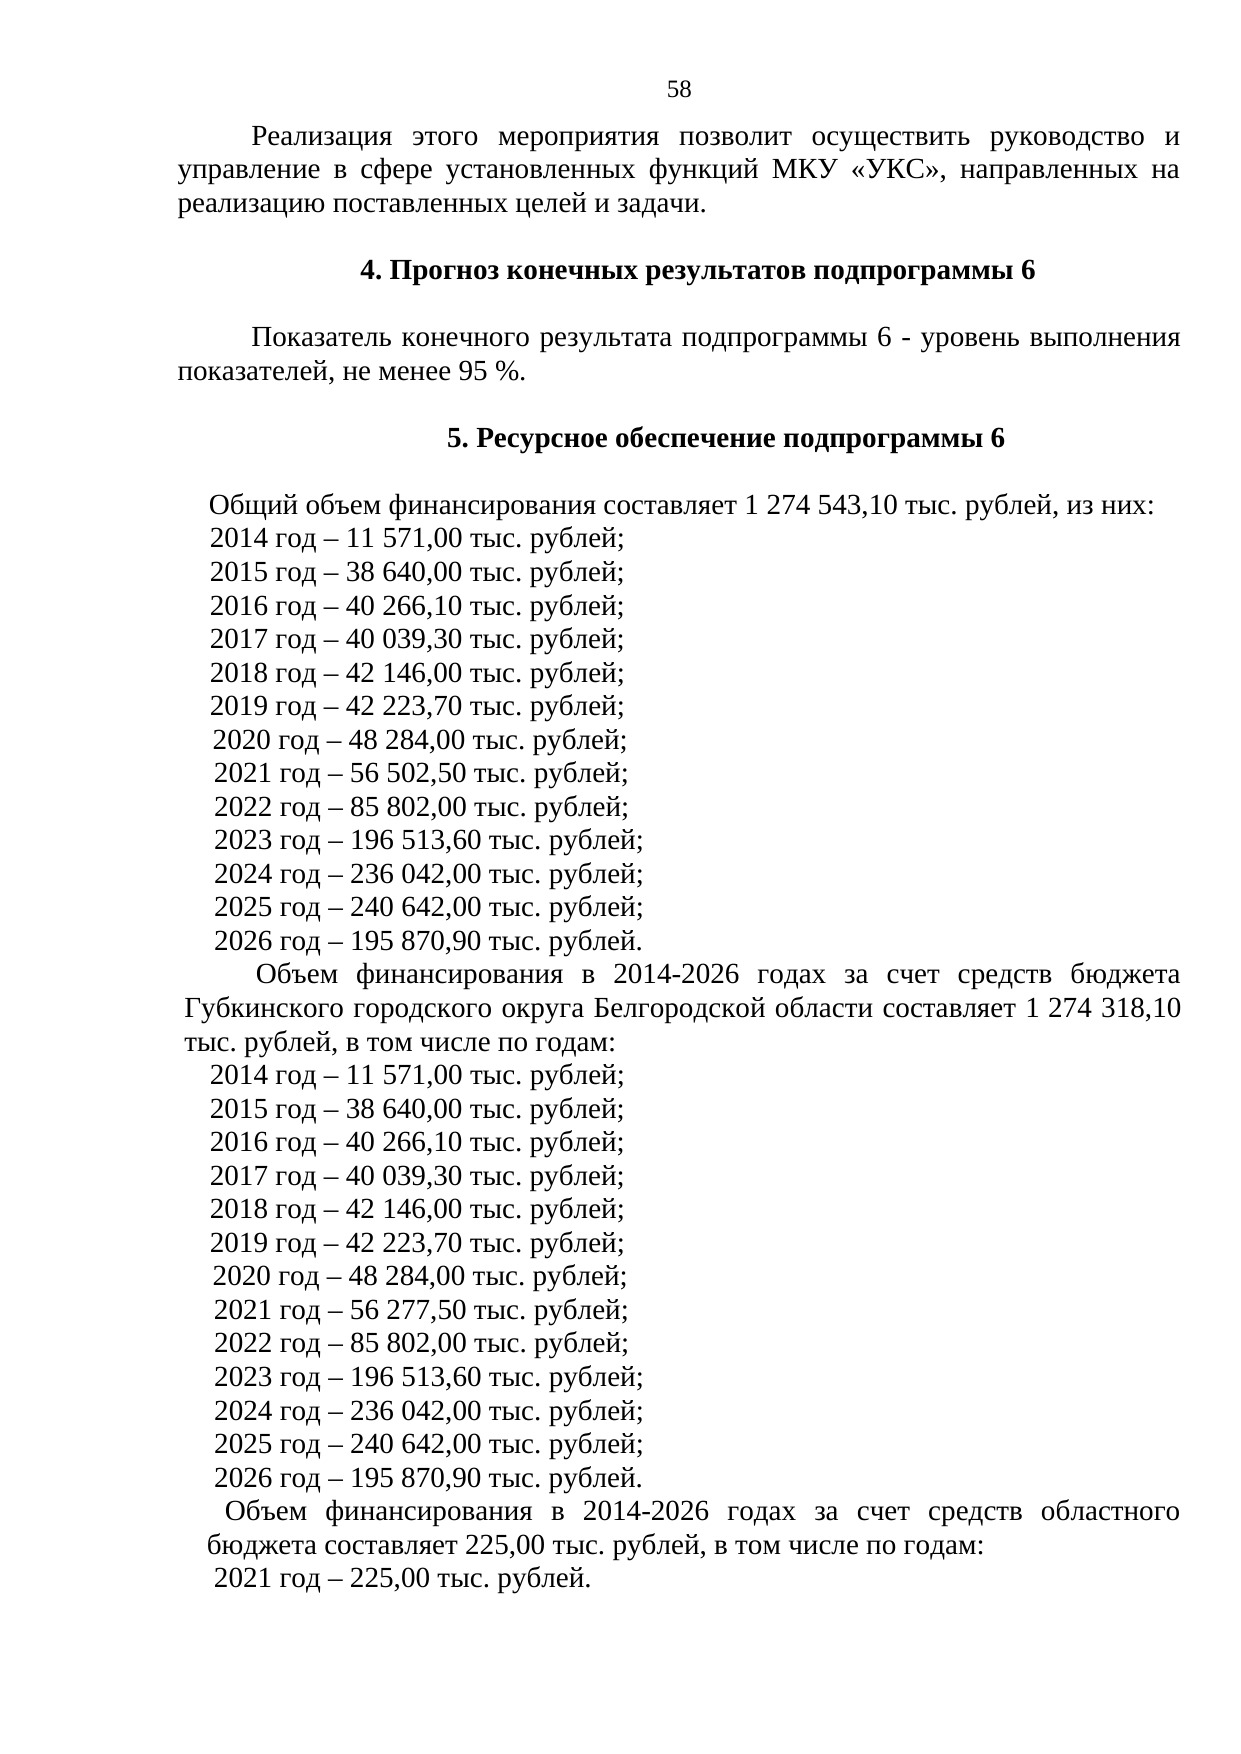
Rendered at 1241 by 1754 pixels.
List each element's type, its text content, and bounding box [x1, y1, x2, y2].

text 2014 год – 11 571,00 тыс. рублей; [180, 1057, 1181, 1091]
text 2025 год – 240 642,00 тыс. рублей; [207, 889, 1181, 923]
text 2026 год – 195 870,90 тыс. рублей. [207, 1460, 1181, 1493]
text 2021 год – 56 502,50 тыс. рублей; [177, 755, 1181, 789]
text 2022 год – 85 802,00 тыс. рублей; [207, 1326, 1181, 1359]
text 2014 год – 11 571,00 тыс. рублей; [180, 521, 1181, 554]
text Общий объем финансирования составляет 1 274 543,10 тыс. рублей, из них: [177, 487, 1181, 521]
text 2025 год – 240 642,00 тыс. рублей; [207, 1426, 1181, 1460]
text 2024 год – 236 042,00 тыс. рублей; [207, 856, 1181, 889]
text 2017 год – 40 039,30 тыс. рублей; [158, 1158, 1181, 1191]
text 2026 год – 195 870,90 тыс. рублей. [207, 923, 1181, 957]
text 2024 год – 236 042,00 тыс. рублей; [207, 1393, 1181, 1426]
text 2019 год – 42 223,70 тыс. рублей; [158, 1225, 1181, 1258]
text Объем финансирования в 2014-2026 годах за счет средств бюджета Губкинского городского округа Белгородской области составляет 1 274 318,10 тыс. рублей, в том числе по годам: [184, 957, 1181, 1057]
text 2019 год – 42 223,70 тыс. рублей; [158, 688, 1181, 722]
text 2021 год – 56 277,50 тыс. рублей; [177, 1292, 1181, 1326]
text 2022 год – 85 802,00 тыс. рублей; [207, 789, 1181, 822]
text 2015 год – 38 640,00 тыс. рублей; [158, 1091, 1181, 1124]
text 2021 год – 225,00 тыс. рублей. [177, 1560, 1181, 1594]
text 2017 год – 40 039,30 тыс. рублей; [158, 621, 1181, 655]
text 2016 год – 40 266,10 тыс. рублей; [158, 588, 1181, 621]
text 2023 год – 196 513,60 тыс. рублей; [207, 822, 1181, 856]
text 2018 год – 42 146,00 тыс. рублей; [158, 655, 1181, 688]
text 2020 год – 48 284,00 тыс. рублей; [139, 722, 1181, 755]
list Реализация этого мероприятия позволит осуществить руководство и управление в сфере установленных функций МКУ «УКС», направленных на реализацию поставленных целей и задачи. [177, 118, 1181, 219]
text 2015 год – 38 640,00 тыс. рублей; [158, 554, 1181, 588]
text Объем финансирования в 2014-2026 годах за счет средств областного бюджета составляет 225,00 тыс. рублей, в том числе по годам: [207, 1493, 1181, 1560]
text 2018 год – 42 146,00 тыс. рублей; [158, 1191, 1181, 1225]
text Показатель конечного результата подпрограммы 6 - уровень выполнения показателей, не менее 95 %. [177, 319, 1181, 386]
text 2020 год – 48 284,00 тыс. рублей; [139, 1258, 1181, 1292]
text 2016 год – 40 266,10 тыс. рублей; [158, 1124, 1181, 1158]
text 4. Прогноз конечных результатов подпрограммы 6 [215, 252, 1181, 286]
text 2023 год – 196 513,60 тыс. рублей; [207, 1359, 1181, 1393]
text 5. Ресурсное обеспечение подпрограммы 6 [271, 420, 1181, 453]
